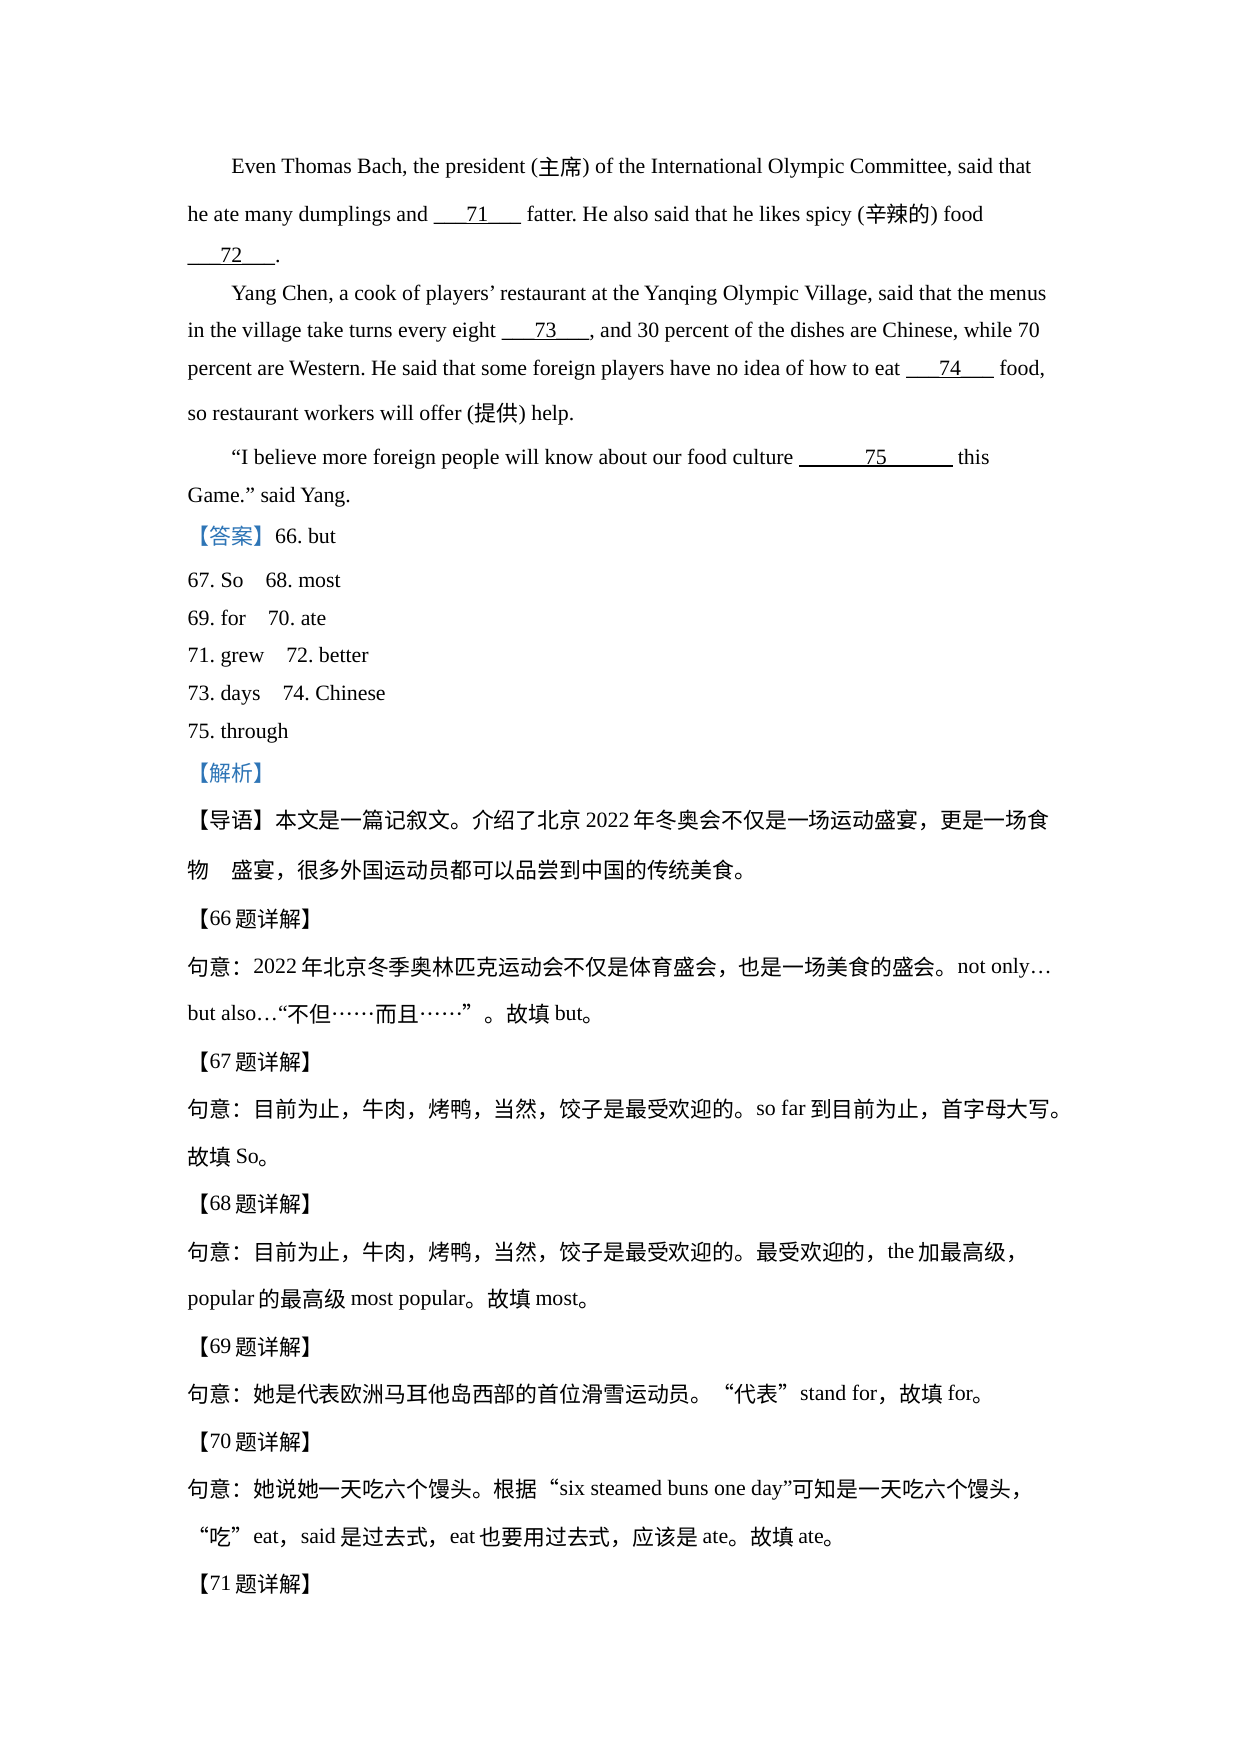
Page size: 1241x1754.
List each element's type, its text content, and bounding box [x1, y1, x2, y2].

text “I believe more foreign people will know about our food culture ______75______ this Game.” said Yang. [187, 444, 1053, 507]
text 【70题详解】 [187, 1425, 1053, 1456]
text 【导语】本文是一篇记叙文。介绍了北京2022年冬奥会不仅是一场运动盛宴，更是一场食物盛宴，很多外国运动员都可以品尝到中国的传统美食。 [187, 803, 1053, 886]
text 67. So 68. most [187, 567, 1053, 592]
text 69. for 70. ate [187, 605, 1053, 630]
text 73. days 74. Chinese [187, 680, 1053, 706]
text 【66题详解】 [187, 902, 1053, 934]
text 【71题详解】 [187, 1567, 1053, 1599]
text 【解析】 [187, 756, 1053, 788]
text 句意：2022年北京冬季奥林匹克运动会不仅是体育盛会，也是一场美食的盛会。not only…but also…“不但……而且……”。故填but。 [187, 950, 1053, 1029]
text Yang Chen, a cook of players’ restaurant at the Yanqing Olympic Village, said that the menus in the village take turns every eight ___73___, and 30 percent of the dishes are Chinese, while 70 percent are Western. He said that some foreign players have no idea of how to eat ___74___ food, so restaurant workers will offer (提供) help. [187, 279, 1053, 428]
text 【68题详解】 [187, 1187, 1053, 1219]
text 【答案】66. but [187, 519, 1053, 551]
text 句意：目前为止，牛肉，烤鸭，当然，饺子是最受欢迎的。最受欢迎的，the加最高级，popular的最高级most popular。故填most。 [187, 1235, 1053, 1314]
text 句意：目前为止，牛肉，烤鸭，当然，饺子是最受欢迎的。so far到目前为止，首字母大写。故填So。 [187, 1092, 1053, 1171]
text 句意：她说她一天吃六个馒头。根据“six steamed buns one day”可知是一天吃六个馒头，“吃”eat，said是过去式，eat也要用过去式，应该是ate。故填ate。 [187, 1472, 1053, 1551]
text 71. grew 72. better [187, 642, 1053, 668]
text 【69题详解】 [187, 1330, 1053, 1361]
text Even Thomas Bach, the president (主席) of the International Olympic Committee, said that he ate many dumplings and ___71___ fatter. He also said that he likes spicy (辛辣的) food ___72___. [187, 150, 1053, 267]
text 【67题详解】 [187, 1045, 1053, 1076]
text 75. through [187, 718, 1053, 743]
text 句意：她是代表欧洲马耳他岛西部的首位滑雪运动员。“代表”stand for，故填for。 [187, 1377, 1053, 1409]
